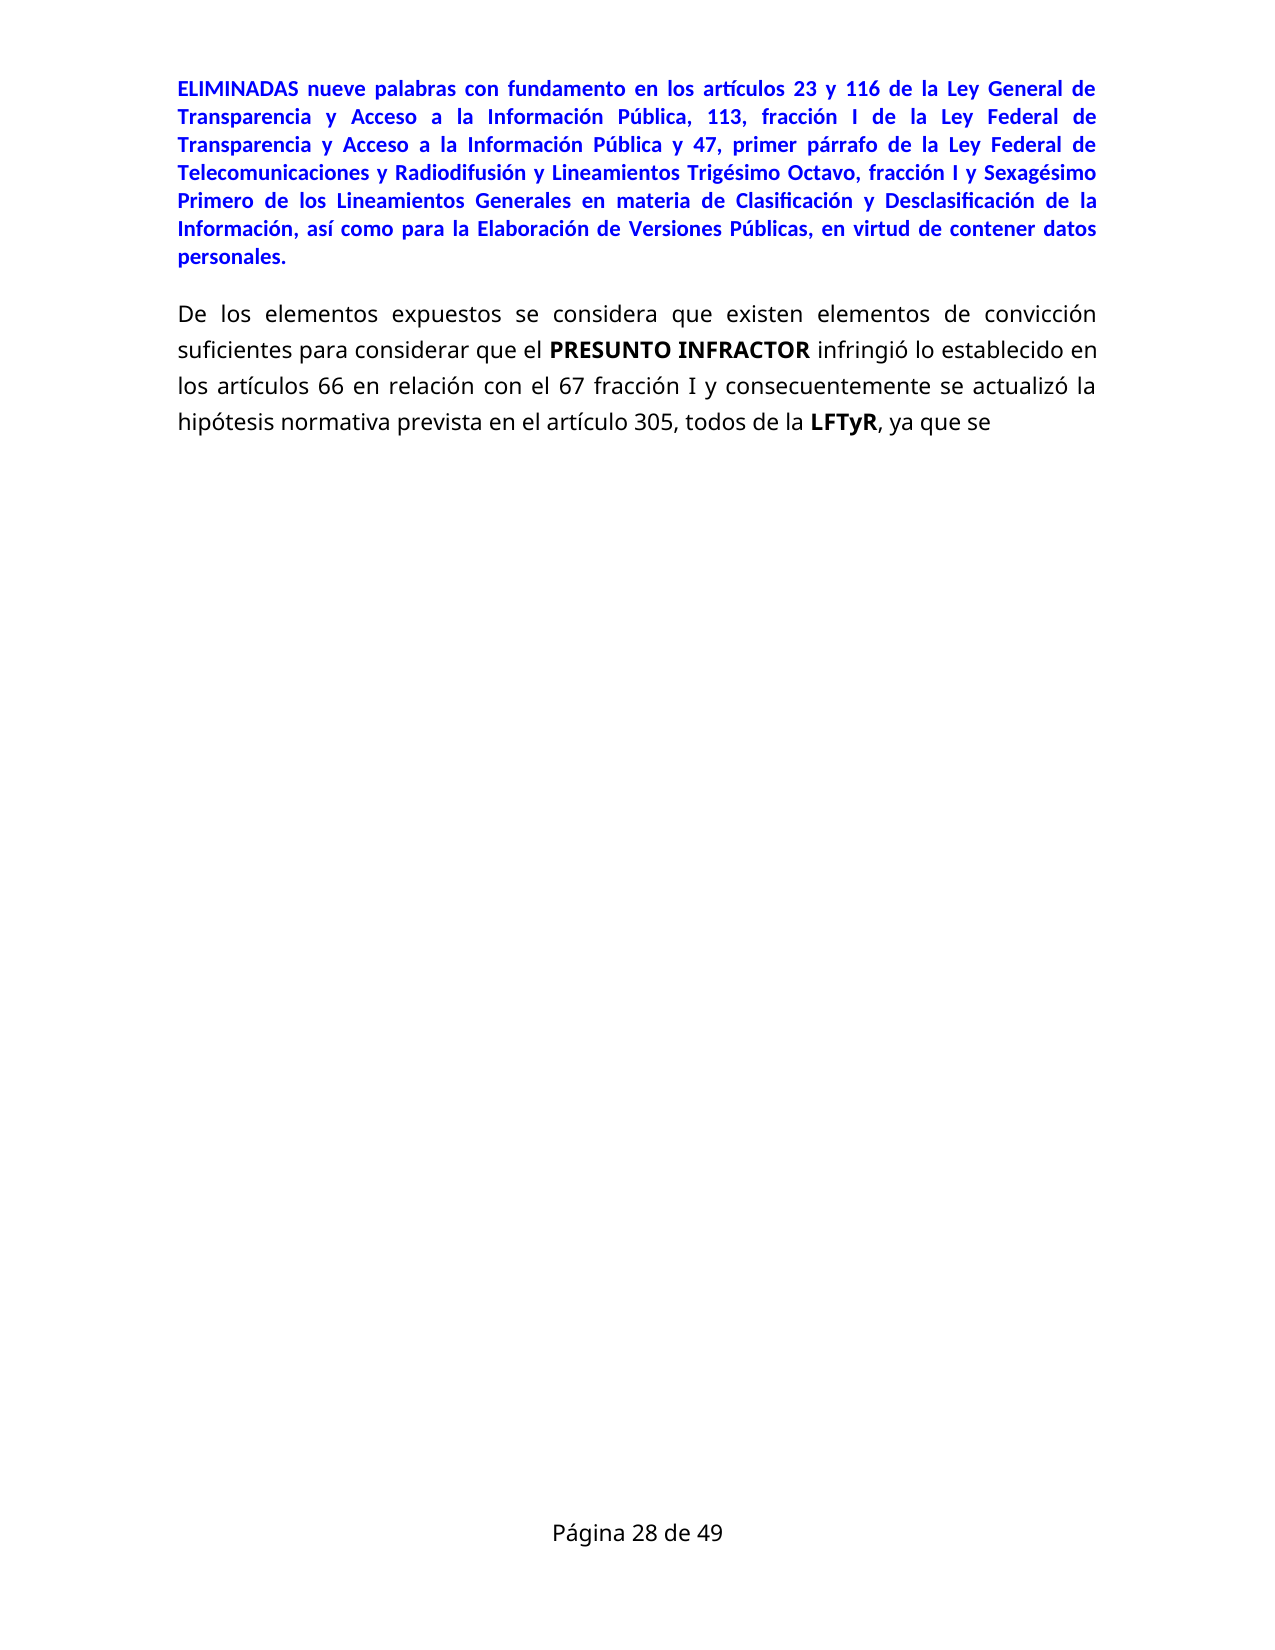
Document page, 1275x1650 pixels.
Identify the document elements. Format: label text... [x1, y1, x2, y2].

text De los elementos expuestos se considera que existen elementos de convicción suficientes para considerar que el PRESUNTO INFRACTOR infringió lo establecido en los artículos 66 en relación con el 67 fracción I y consecuentemente se actualizó la hipótesis normativa prevista en el artículo 305, todos de la LFTyR, ya que se [177, 298, 1098, 437]
